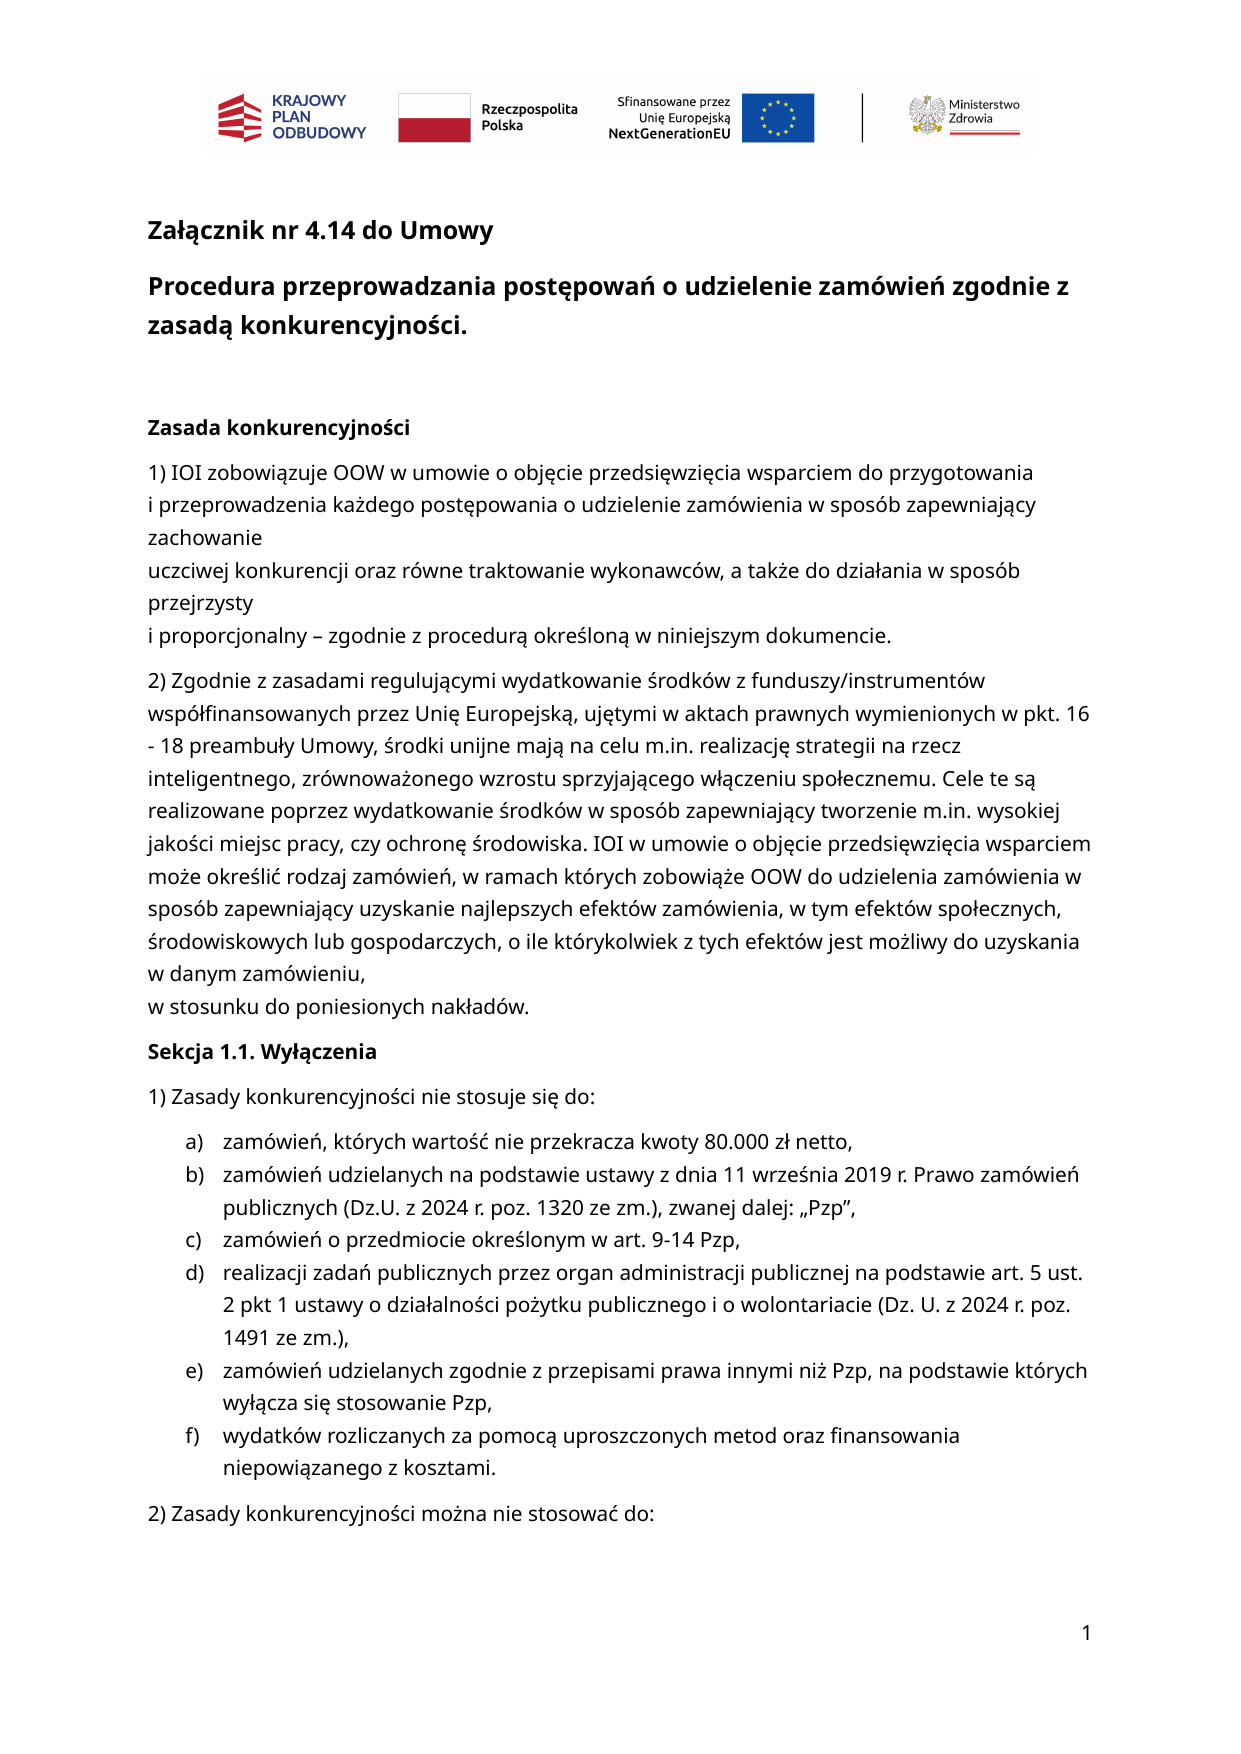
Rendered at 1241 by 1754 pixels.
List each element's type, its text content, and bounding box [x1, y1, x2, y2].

text Procedura przeprowadzania postępowań o udzielenie zamówień zgodnie z zasadą konkurencyjności. [148, 269, 1093, 342]
list wydatków rozliczanych za pomocą uproszczonych metod oraz finansowania niepowiązanego z kosztami. [185, 1421, 1093, 1482]
picture [203, 73, 1037, 157]
text Zasada konkurencyjności [148, 413, 1093, 441]
list realizacji zadań publicznych przez organ administracji publicznej na podstawie art. 5 ust. 2 pkt 1 ustawy o działalności pożytku publicznego i o wolontariacie (Dz. U. z 2024 r. poz. 1491 ze zm.), [185, 1258, 1093, 1352]
text Sekcja 1.1. Wyłączenia [148, 1037, 1093, 1066]
text 2) Zgodnie z zasadami regulującymi wydatkowanie środków z funduszy/instrumentów współfinansowanych przez Unię Europejską, ujętymi w aktach prawnych wymienionych w pkt. 16 - 18 preambuły Umowy, środki unijne mają na celu m.in. realizację strategii na rzecz inteligentnego, zrównoważonego wzrostu sprzyjającego włączeniu społecznemu. Cele te są realizowane poprzez wydatkowanie środków w sposób zapewniający tworzenie m.in. wysokiej jakości miejsc pracy, czy ochronę środowiska. IOI w umowie o objęcie przedsięwzięcia wsparciem może określić rodzaj zamówień, w ramach których zobowiąże OOW do udzielenia zamówienia w sposób zapewniający uzyskanie najlepszych efektów zamówienia, w tym efektów społecznych, środowiskowych lub gospodarczych, o ile którykolwiek z tych efektów jest możliwy do uzyskania w danym zamówieniu, w stosunku do poniesionych nakładów. [148, 666, 1093, 1021]
text 2) Zasady konkurencyjności można nie stosować do: [148, 1499, 1093, 1527]
list zamówień, których wartość nie przekracza kwoty 80.000 zł netto, [185, 1127, 1093, 1156]
list zamówień o przedmiocie określonym w art. 9-14 Pzp, [185, 1225, 1093, 1254]
list zamówień udzielanych na podstawie ustawy z dnia 11 września 2019 r. Prawo zamówień publicznych (Dz.U. z 2024 r. poz. 1320 ze zm.), zwanej dalej: „Pzp”, [185, 1160, 1093, 1221]
text 1) Zasady konkurencyjności nie stosuje się do: [148, 1082, 1093, 1111]
text Załącznik nr 4.14 do Umowy [148, 213, 1093, 247]
list zamówień udzielanych zgodnie z przepisami prawa innymi niż Pzp, na podstawie których wyłącza się stosowanie Pzp, [185, 1356, 1093, 1417]
text 1) IOI zobowiązuje OOW w umowie o objęcie przedsięwzięcia wsparciem do przygotowania i przeprowadzenia każdego postępowania o udzielenie zamówienia w sposób zapewniający zachowanie uczciwej konkurencji oraz równe traktowanie wykonawców, a także do działania w sposób przejrzysty i proporcjonalny – zgodnie z procedurą określoną w niniejszym dokumencie. [148, 458, 1093, 649]
